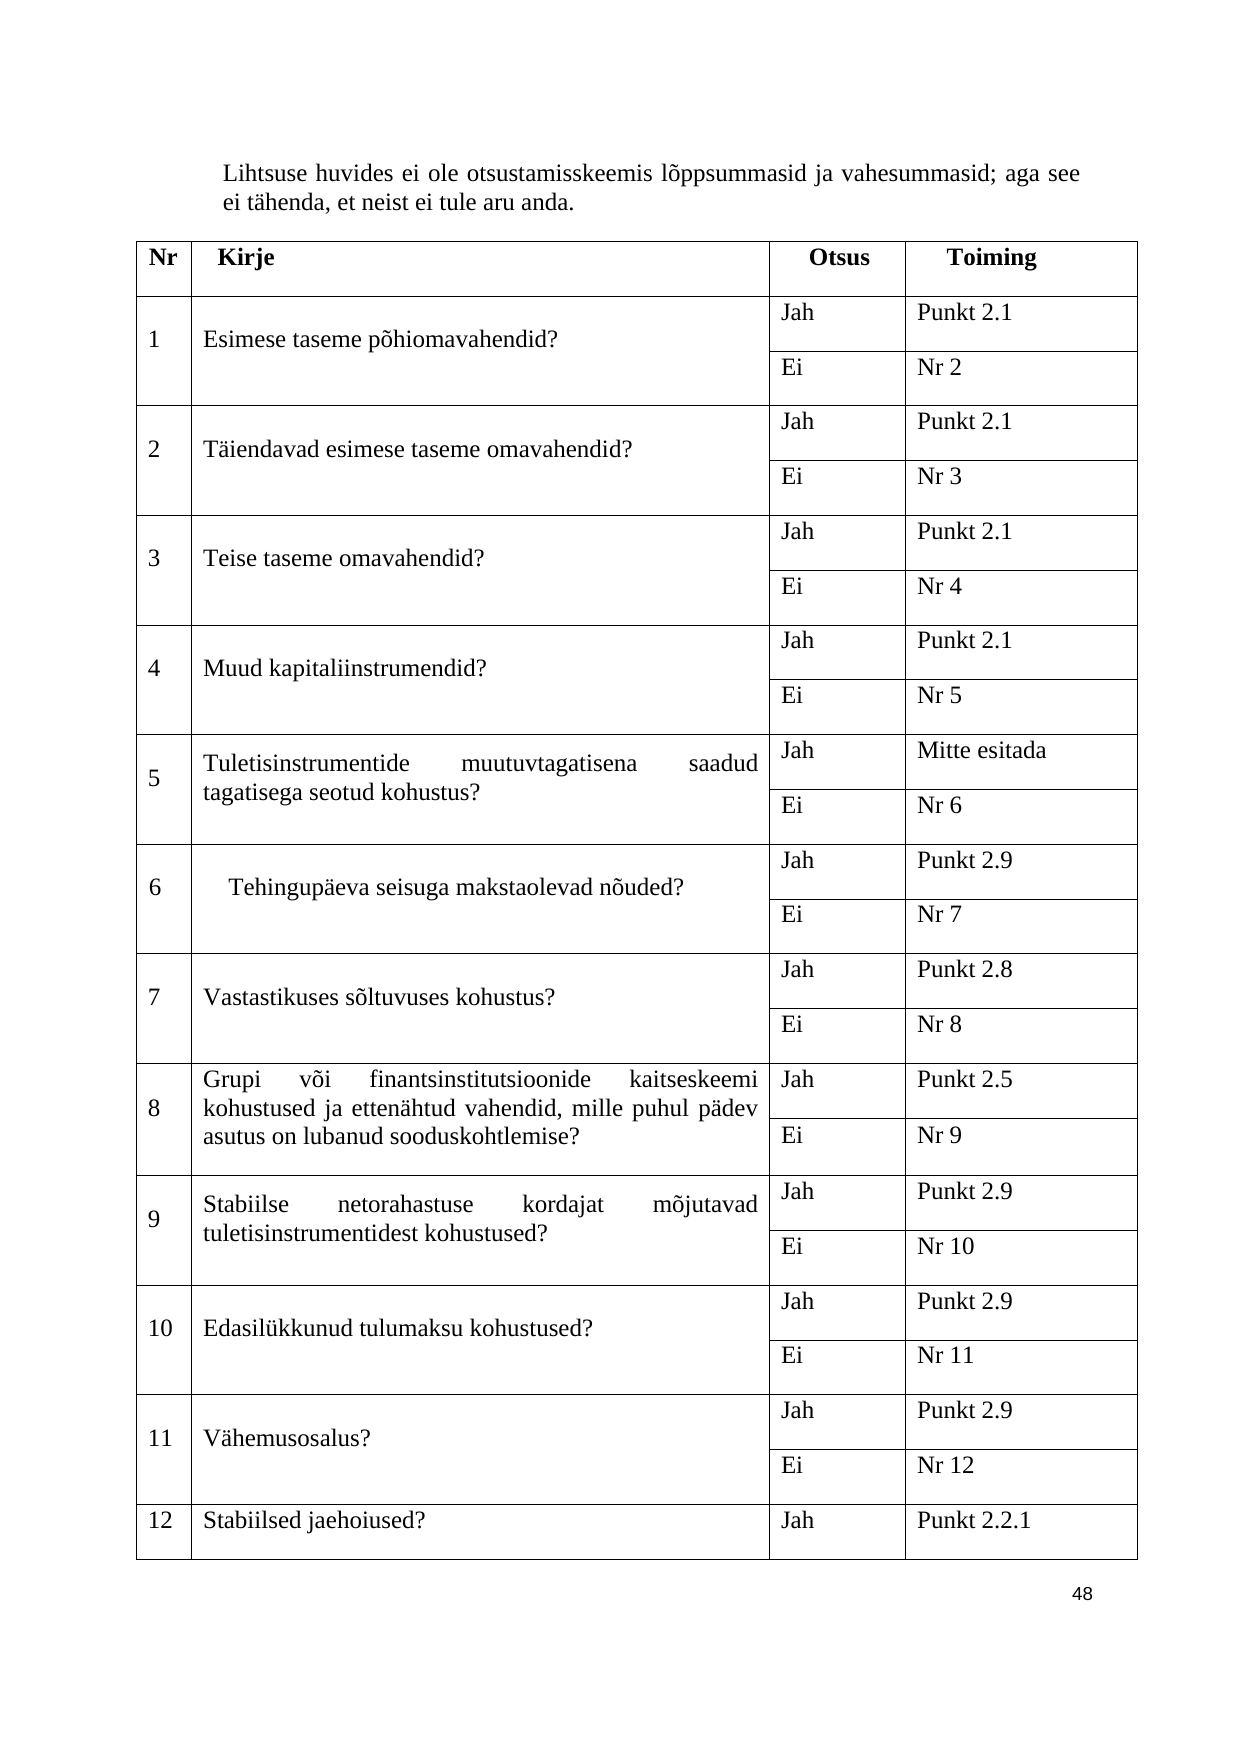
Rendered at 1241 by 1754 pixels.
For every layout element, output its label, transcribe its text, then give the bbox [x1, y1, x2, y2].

table_cell Jah [770, 845, 905, 898]
table_cell Nr 8 [906, 1009, 1137, 1063]
table_cell Täiendavad esimese taseme omavahendid? [192, 406, 769, 515]
table_cell Grupi või finantsinstitutsioonide kaitseskeemi kohustused ja ettenähtud vahendid, mille puhul pädev asutus on lubanud sooduskohtlemise? [192, 1064, 769, 1175]
table_cell Jah [770, 626, 905, 679]
table_cell Ei [770, 1231, 905, 1285]
table_cell Punkt 2.9 [906, 1286, 1137, 1339]
table_cell 10 [137, 1286, 191, 1394]
table_cell 9 [137, 1176, 191, 1285]
table_cell Esimese taseme põhiomavahendid? [192, 297, 769, 405]
table_cell Jah [770, 1286, 905, 1339]
table_cell Punkt 2.9 [906, 1395, 1137, 1449]
table_cell 7 [137, 954, 191, 1063]
table_header Kirje [192, 242, 769, 296]
table_cell Jah [770, 1176, 905, 1230]
table_cell Nr 9 [906, 1119, 1137, 1175]
table_cell Jah [770, 297, 905, 351]
table_cell Vähemusosalus? [192, 1395, 769, 1504]
table_cell Nr 7 [906, 900, 1137, 953]
table_cell Edasilükkunud tulumaksu kohustused? [192, 1286, 769, 1394]
table_cell Ei [770, 790, 905, 844]
table_cell Punkt 2.8 [906, 954, 1137, 1008]
table_cell Ei [770, 900, 905, 953]
table_cell 12 [137, 1505, 191, 1559]
table_cell 2 [137, 406, 191, 515]
table_cell Nr 3 [906, 461, 1137, 515]
table_cell Punkt 2.1 [906, 516, 1137, 570]
table_cell 6 [137, 845, 191, 953]
table_cell 3 [137, 516, 191, 624]
table_cell Muud kapitaliinstrumendid? [192, 626, 769, 734]
table_cell 1 [137, 297, 191, 405]
table_cell Ei [770, 571, 905, 624]
table_cell Ei [770, 461, 905, 515]
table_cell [192, 1505, 769, 1559]
table_cell Jah [770, 1064, 905, 1118]
table_cell Ei [770, 1341, 905, 1394]
table_cell Ei [770, 680, 905, 734]
table_cell Nr 10 [906, 1231, 1137, 1285]
table_cell 8 [137, 1064, 191, 1175]
table_header Otsus [770, 242, 905, 296]
table_cell Nr 2 [906, 352, 1137, 405]
table_cell Stabiilse netorahastuse kordajat mõjutavad tuletisinstrumentidest kohustused? [192, 1176, 769, 1285]
table_cell Ei [770, 1119, 905, 1175]
table_cell Punkt 2.2.1 [906, 1505, 1137, 1559]
table_cell Teise taseme omavahendid? [192, 516, 769, 624]
table_cell Nr 12 [906, 1450, 1137, 1504]
table_cell Jah [770, 954, 905, 1008]
table_cell Punkt 2.1 [906, 406, 1137, 460]
table_header Nr [137, 242, 191, 296]
table_cell Jah [770, 1505, 905, 1559]
table_cell Punkt 2.9 [906, 1176, 1137, 1230]
table_cell Mitte esitada [906, 735, 1137, 789]
table_cell Jah [770, 1395, 905, 1449]
table_cell Nr 4 [906, 571, 1137, 624]
table_cell Punkt 2.1 [906, 626, 1137, 679]
table_cell Ei [770, 352, 905, 405]
table_cell Nr 6 [906, 790, 1137, 844]
table_cell Punkt 2.1 [906, 297, 1137, 351]
table_cell Jah [770, 735, 905, 789]
table_cell Ei [770, 1009, 905, 1063]
table_cell 4 [137, 626, 191, 734]
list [185, 158, 1081, 216]
table_cell Ei [770, 1450, 905, 1504]
table_cell Tuletisinstrumentide muutuvtagatisena saadud tagatisega seotud kohustus? [192, 735, 769, 844]
table_cell Jah [770, 516, 905, 570]
table_cell 5 [137, 735, 191, 844]
table_cell Vastastikuses sõltuvuses kohustus? [192, 954, 769, 1063]
table_cell Nr 5 [906, 680, 1137, 734]
table_cell 11 [137, 1395, 191, 1504]
table_cell Jah [770, 406, 905, 460]
table_cell Punkt 2.5 [906, 1064, 1137, 1118]
table_header Toiming [906, 242, 1137, 296]
table_cell Punkt 2.9 [906, 845, 1137, 898]
table_cell Tehingupäeva seisuga makstaolevad nõuded? [192, 845, 769, 953]
table_cell Nr 11 [906, 1341, 1137, 1394]
